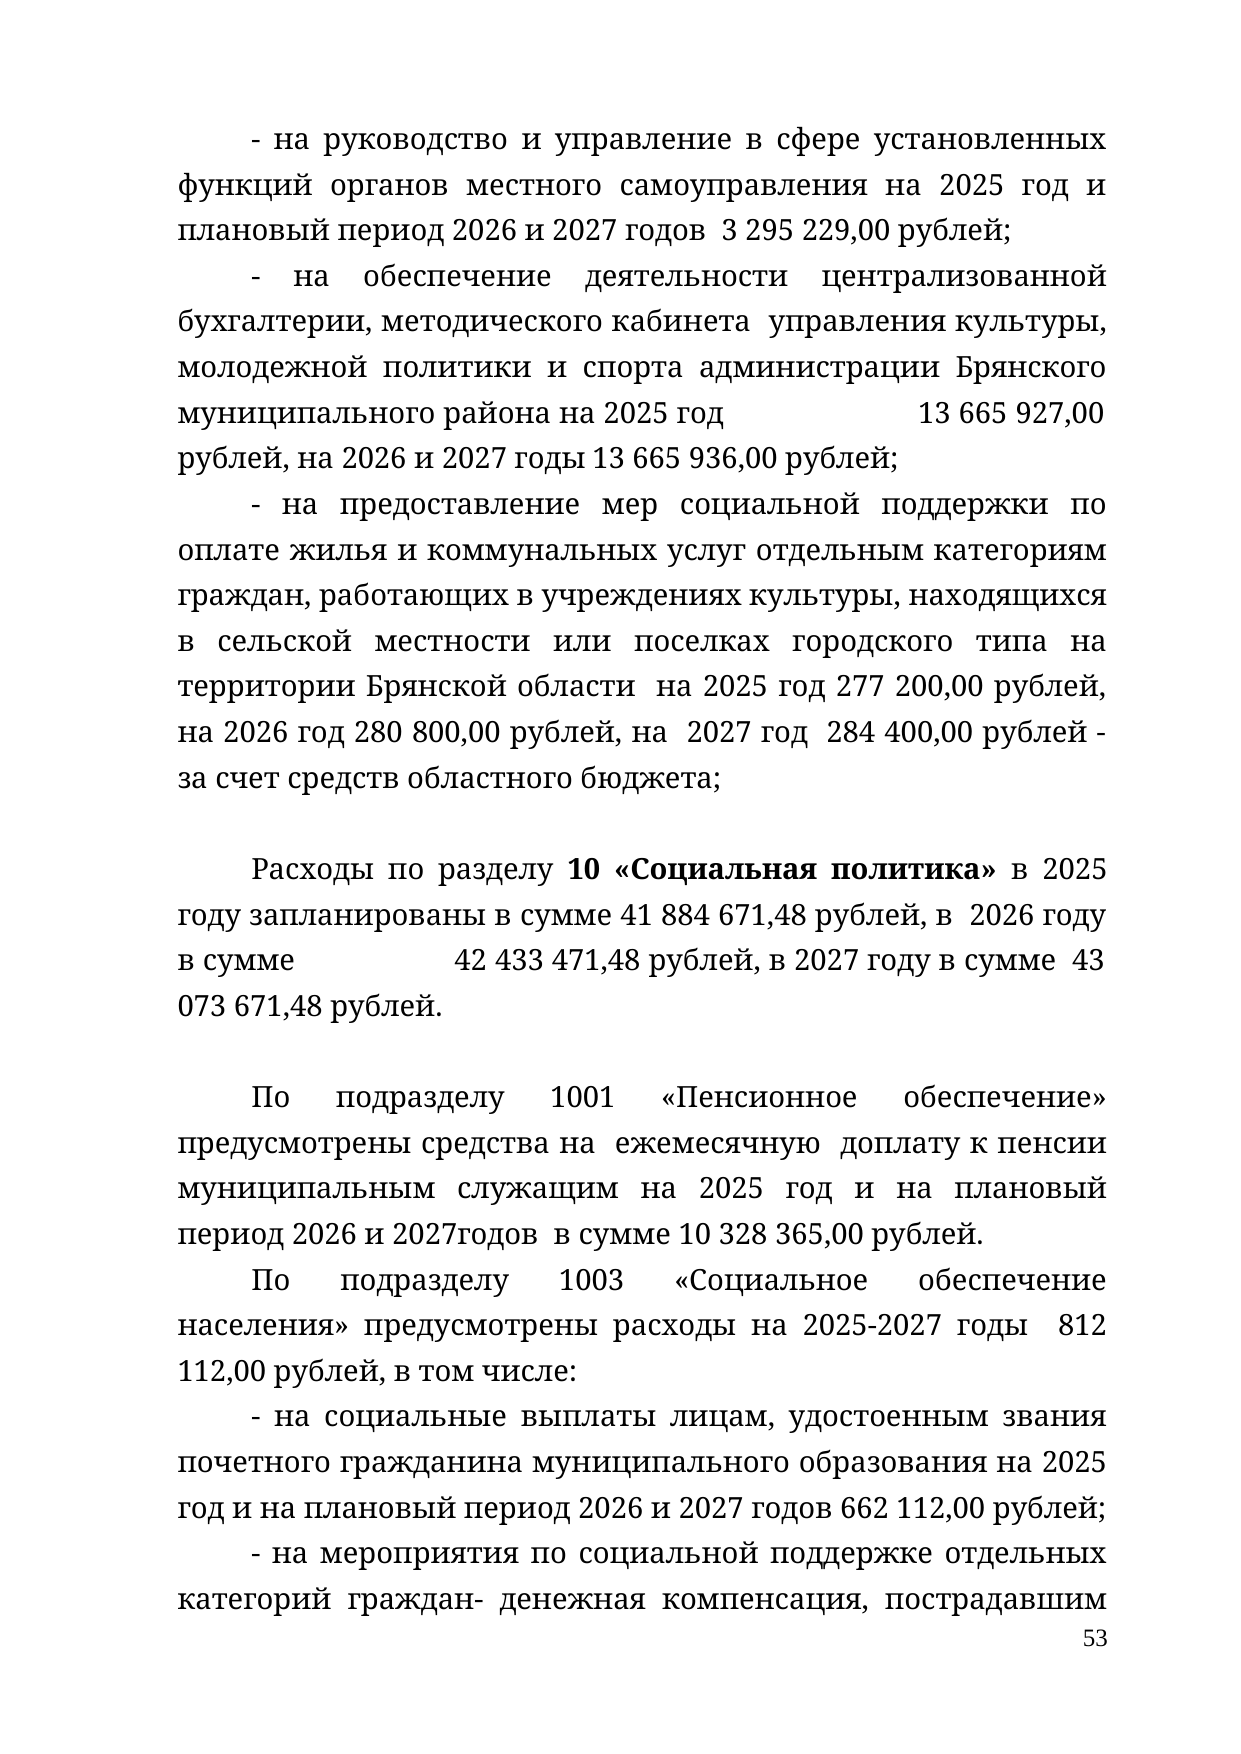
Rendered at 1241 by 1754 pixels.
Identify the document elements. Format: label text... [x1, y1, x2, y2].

text - на руководство и управление в сфере установленных функций органов местного самоуправления на 2025 год и плановый период 2026 и 2027 годов 3 295 229,00 рублей; [177, 118, 1107, 249]
text По подразделу 1001 «Пенсионное обеспечение» предусмотрены средства на ежемесячную доплату к пенсии муниципальным служащим на 2025 год и на плановый период 2026 и 2027годов в сумме 10 328 365,00 рублей. [177, 1076, 1107, 1253]
text - на предоставление мер социальной поддержки по оплате жилья и коммунальных услуг отдельным категориям граждан, работающих в учреждениях культуры, находящихся в сельской местности или поселках городского типа на территории Брянской области на 2025 год 277 200,00 рублей, на 2026 год 280 800,00 рублей, на 2027 год 284 400,00 рублей - за счет средств областного бюджета; [177, 483, 1107, 797]
text По подразделу 1003 «Социальное обеспечение населения» предусмотрены расходы на 2025-2027 годы 812 112,00 рублей, в том числе: [177, 1259, 1107, 1390]
text - на социальные выплаты лицам, удостоенным звания почетного гражданина муниципального образования на 2025 год и на плановый период 2026 и 2027 годов 662 112,00 рублей; [177, 1396, 1107, 1527]
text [177, 1532, 1107, 1618]
text - на обеспечение деятельности централизованной бухгалтерии, методического кабинета управления культуры, молодежной политики и спорта администрации Брянского муниципального района на 2025 год 13 665 927,00 рублей, на 2026 и 2027 годы 13 665 936,00 рублей; [177, 255, 1107, 477]
text Расходы по разделу 10 «Социальная политика» в 2025 году запланированы в сумме 41 884 671,48 рублей, в 2026 году в сумме 42 433 471,48 рублей, в 2027 году в сумме 43 073 671,48 рублей. [177, 848, 1107, 1025]
